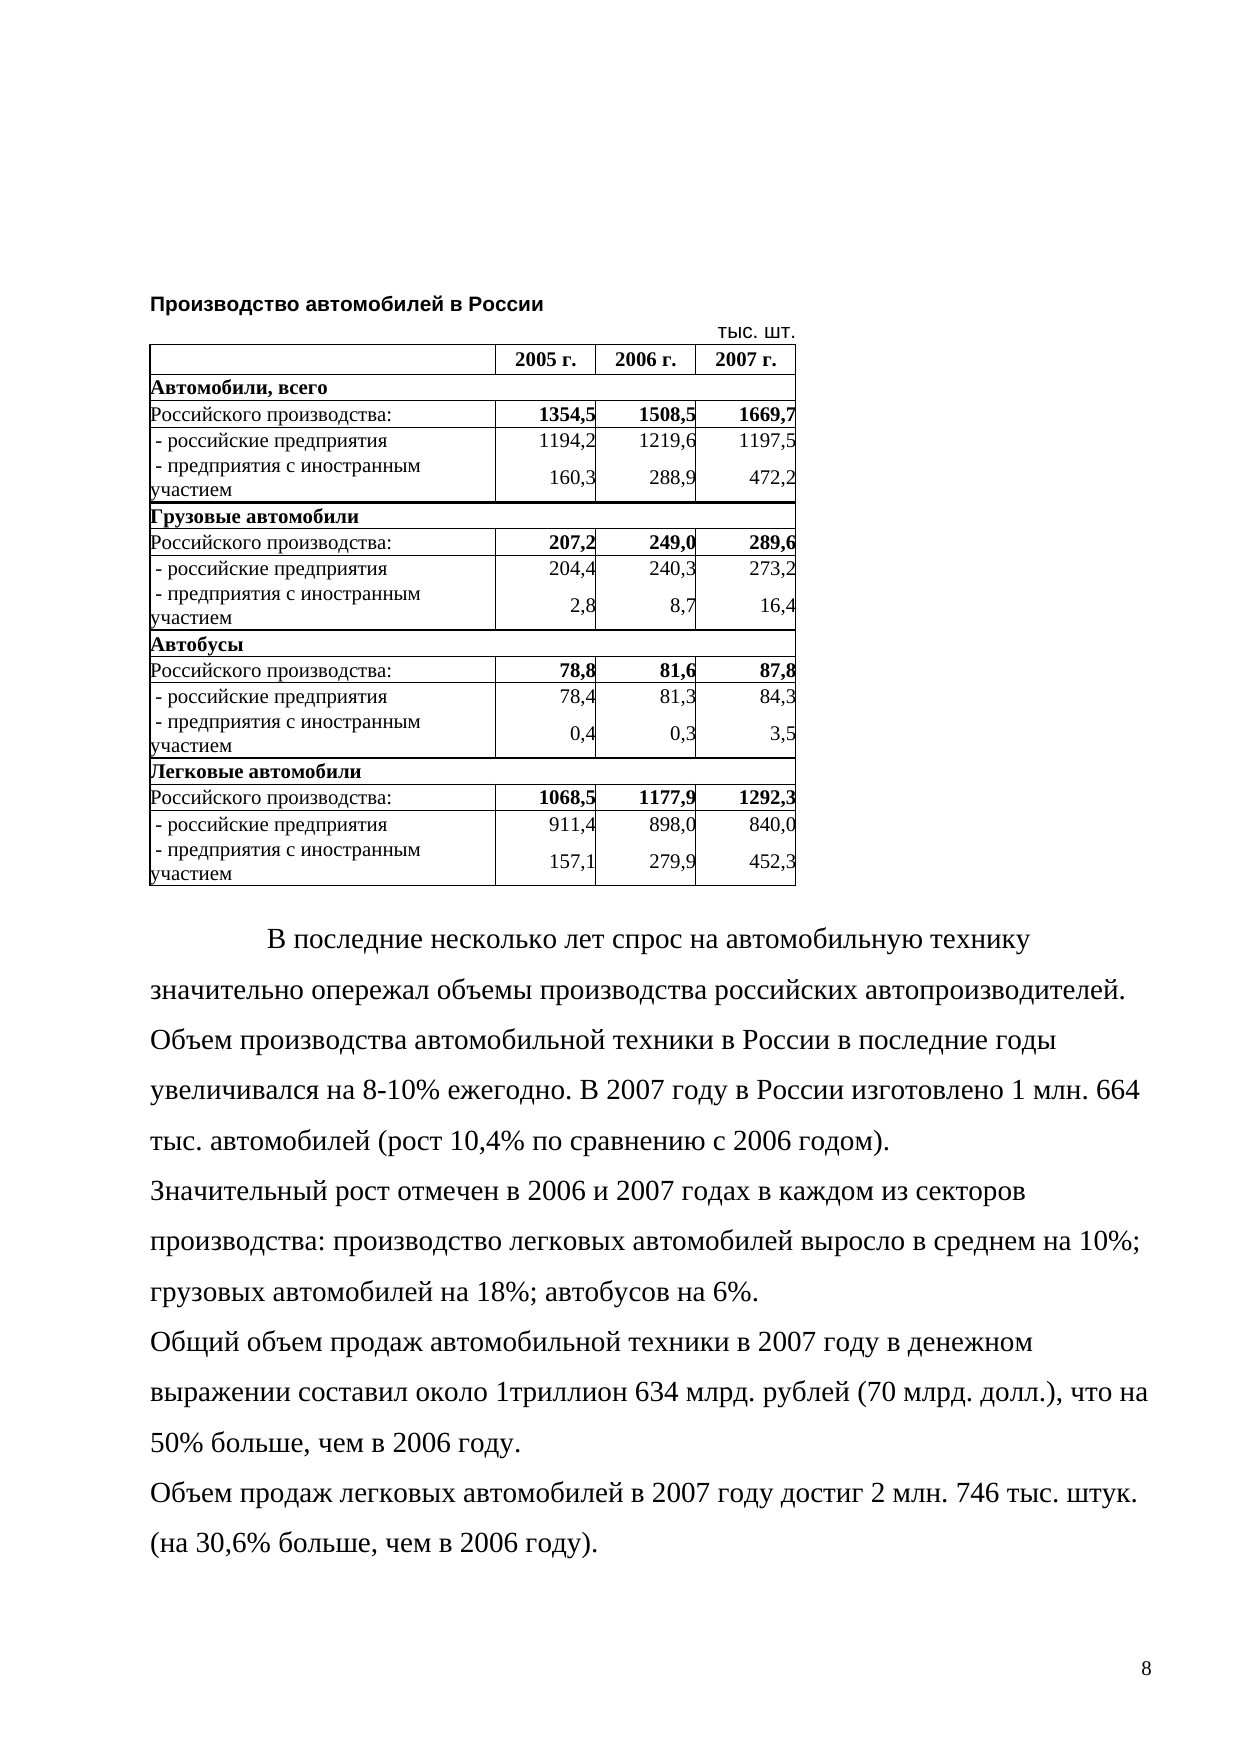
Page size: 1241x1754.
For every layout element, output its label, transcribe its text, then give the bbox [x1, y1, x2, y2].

table_cell . [596, 345, 695, 373]
table_cell - предприятия с иностранным участием [151, 581, 495, 629]
table_cell 160,3 [496, 453, 595, 501]
table_cell 1508,5 [596, 401, 695, 427]
table_cell 273,2 [696, 556, 795, 581]
table_cell 84,3 [696, 683, 795, 709]
table_cell 840,0 [696, 811, 795, 837]
table_cell . [696, 345, 795, 373]
table_cell 240,3 [596, 556, 695, 581]
table_cell 1068,5 [496, 785, 595, 810]
table_cell Российского производства: [151, 785, 495, 810]
table_cell 1292,3 [696, 785, 795, 810]
table_cell 289,6 [696, 529, 795, 554]
table_cell - российские предприятия [151, 683, 495, 709]
text В последние несколько лет спрос на автомобильную технику значительно опережал объемы производства российских автопроизводителей. [150, 922, 1152, 1005]
table_cell Грузовые автомобили [151, 504, 795, 528]
table_cell 78,4 [496, 683, 595, 709]
table_cell - предприятия с иностранным участием [151, 837, 495, 885]
table_cell 0,4 [496, 709, 595, 757]
table_cell 1669,7 [696, 401, 795, 427]
text Объем производства автомобильной техники в России в последние годы увеличивался на 8-10% ежегодно. В 2007 году в России изготовлено 1 млн. 664 тыс. автомобилей (рост 10,4% по сравнению с 2006 годом). [150, 1022, 1152, 1156]
table_cell 249,0 [596, 529, 695, 554]
text Общий объем продаж автомобильной техники в 2007 году в денежном выражении составил около 1триллион 634 млрд. рублей (70 млрд. долл.), что на 50% больше, чем в 2006 году. [150, 1324, 1152, 1458]
table_cell 0,3 [596, 709, 695, 757]
table_cell 16,4 [696, 581, 795, 629]
table_cell 78,8 [496, 657, 595, 682]
table_cell - российские предприятия [151, 811, 495, 837]
table_cell Автомобили, всего [151, 375, 795, 400]
table_cell 157,1 [496, 837, 595, 885]
table_cell Российского производства: [151, 401, 495, 427]
table_cell 898,0 [596, 811, 695, 837]
table_cell 3,5 [696, 709, 795, 757]
table_cell тыс. шт. [150, 317, 796, 344]
table_cell 2,8 [496, 581, 595, 629]
table_cell - предприятия с иностранным участием [151, 453, 495, 501]
table_cell Автобусы [151, 631, 795, 656]
table_cell 1177,9 [596, 785, 695, 810]
table_cell - российские предприятия [151, 556, 495, 581]
table_cell 87,8 [696, 657, 795, 682]
table_cell [151, 345, 495, 373]
table_cell 1219,6 [596, 428, 695, 453]
table_cell 911,4 [496, 811, 595, 837]
table_cell 1197,5 [696, 428, 795, 453]
table_cell 1354,5 [496, 401, 595, 427]
table_cell 81,3 [596, 683, 695, 709]
text Объем продаж легковых автомобилей в 2007 году достиг 2 млн. 746 тыс. штук. (на 30,6% больше, чем в 2006 году). [150, 1475, 1152, 1559]
table_cell Легковые автомобили [151, 759, 795, 783]
table_cell 279,9 [596, 837, 695, 885]
table_cell 81,6 [596, 657, 695, 682]
table_cell Российского производства: [151, 529, 495, 554]
table_cell . [496, 345, 595, 373]
text Значительный рост отмечен в 2006 и 2007 годах в каждом из секторов производства: производство легковых автомобилей выросло в среднем на 10%; грузовых автомобилей на 18%; автобусов на 6%. [150, 1173, 1152, 1307]
table_cell 207,2 [496, 529, 595, 554]
table_cell 204,4 [496, 556, 595, 581]
table_header Производство автомобилей в России [150, 291, 796, 317]
table_cell 472,2 [696, 453, 795, 501]
table_cell Российского производства: [151, 657, 495, 682]
table_cell - предприятия с иностранным участием [151, 709, 495, 757]
table_cell 8,7 [596, 581, 695, 629]
table_cell - российские предприятия [151, 428, 495, 453]
table_cell 288,9 [596, 453, 695, 501]
table_cell 1194,2 [496, 428, 595, 453]
table_cell 452,3 [696, 837, 795, 885]
